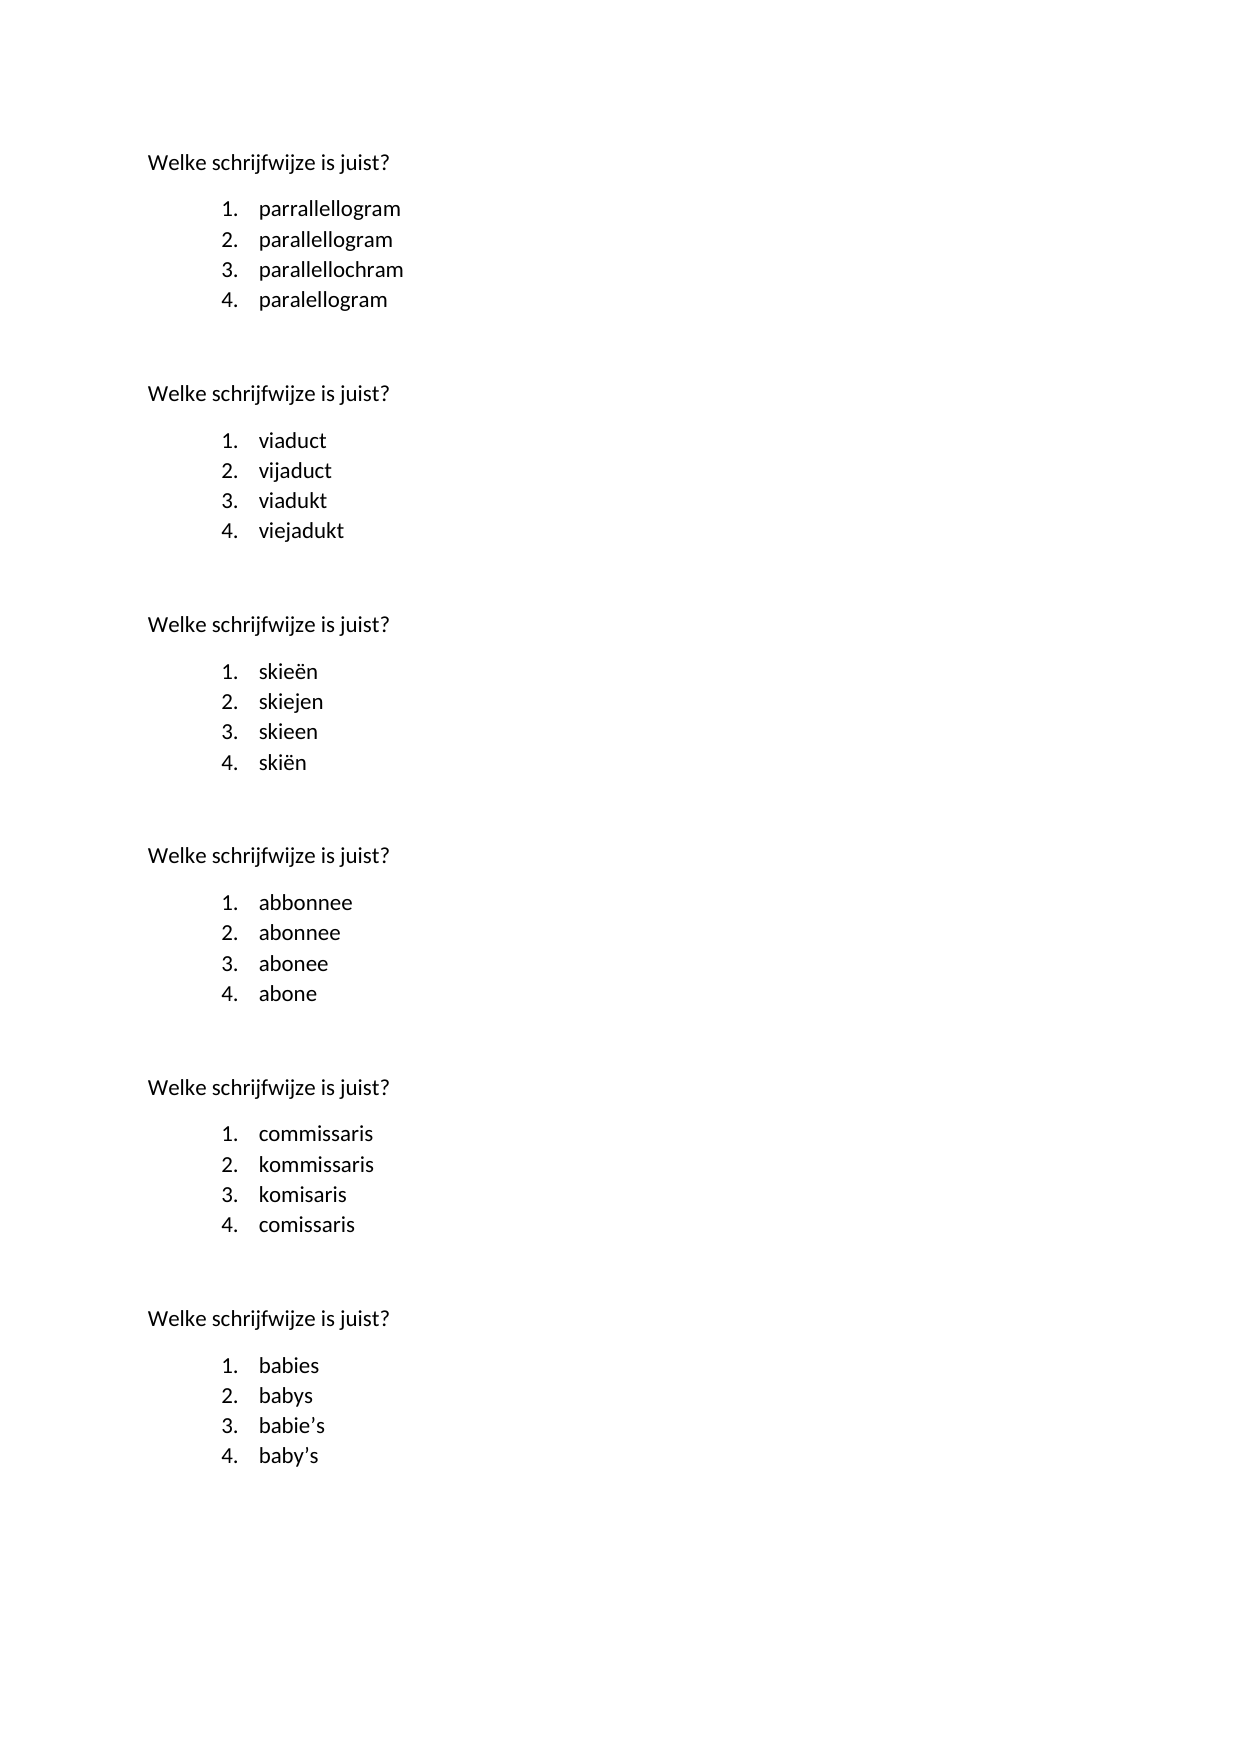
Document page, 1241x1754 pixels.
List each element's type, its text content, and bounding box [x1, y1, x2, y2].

list paralellogram [221, 285, 1093, 313]
list abbonnee [221, 888, 1093, 916]
list viejadukt [221, 516, 1093, 544]
list skiejen [221, 687, 1093, 715]
list viaduct [221, 426, 1093, 454]
text Welke schrijfwijze is juist? [148, 148, 1093, 176]
list parallellogram [221, 225, 1093, 253]
list commissaris [221, 1119, 1093, 1147]
list babies [221, 1351, 1093, 1379]
list komisaris [221, 1180, 1093, 1208]
list skieen [221, 717, 1093, 745]
list abone [221, 979, 1093, 1007]
list vijaduct [221, 456, 1093, 484]
text Welke schrijfwijze is juist? [148, 1073, 1093, 1101]
list babys [221, 1381, 1093, 1409]
list parrallellogram [221, 194, 1093, 222]
list viadukt [221, 486, 1093, 514]
list kommissaris [221, 1150, 1093, 1178]
text Welke schrijfwijze is juist? [148, 841, 1093, 869]
list abonee [221, 949, 1093, 977]
list babie’s [221, 1411, 1093, 1439]
list skieën [221, 657, 1093, 685]
list skiën [221, 748, 1093, 776]
list baby’s [221, 1441, 1093, 1469]
text Welke schrijfwijze is juist? [148, 1304, 1093, 1332]
text Welke schrijfwijze is juist? [148, 610, 1093, 638]
list parallellochram [221, 255, 1093, 283]
list comissaris [221, 1210, 1093, 1238]
list abonnee [221, 918, 1093, 946]
text Welke schrijfwijze is juist? [148, 379, 1093, 407]
